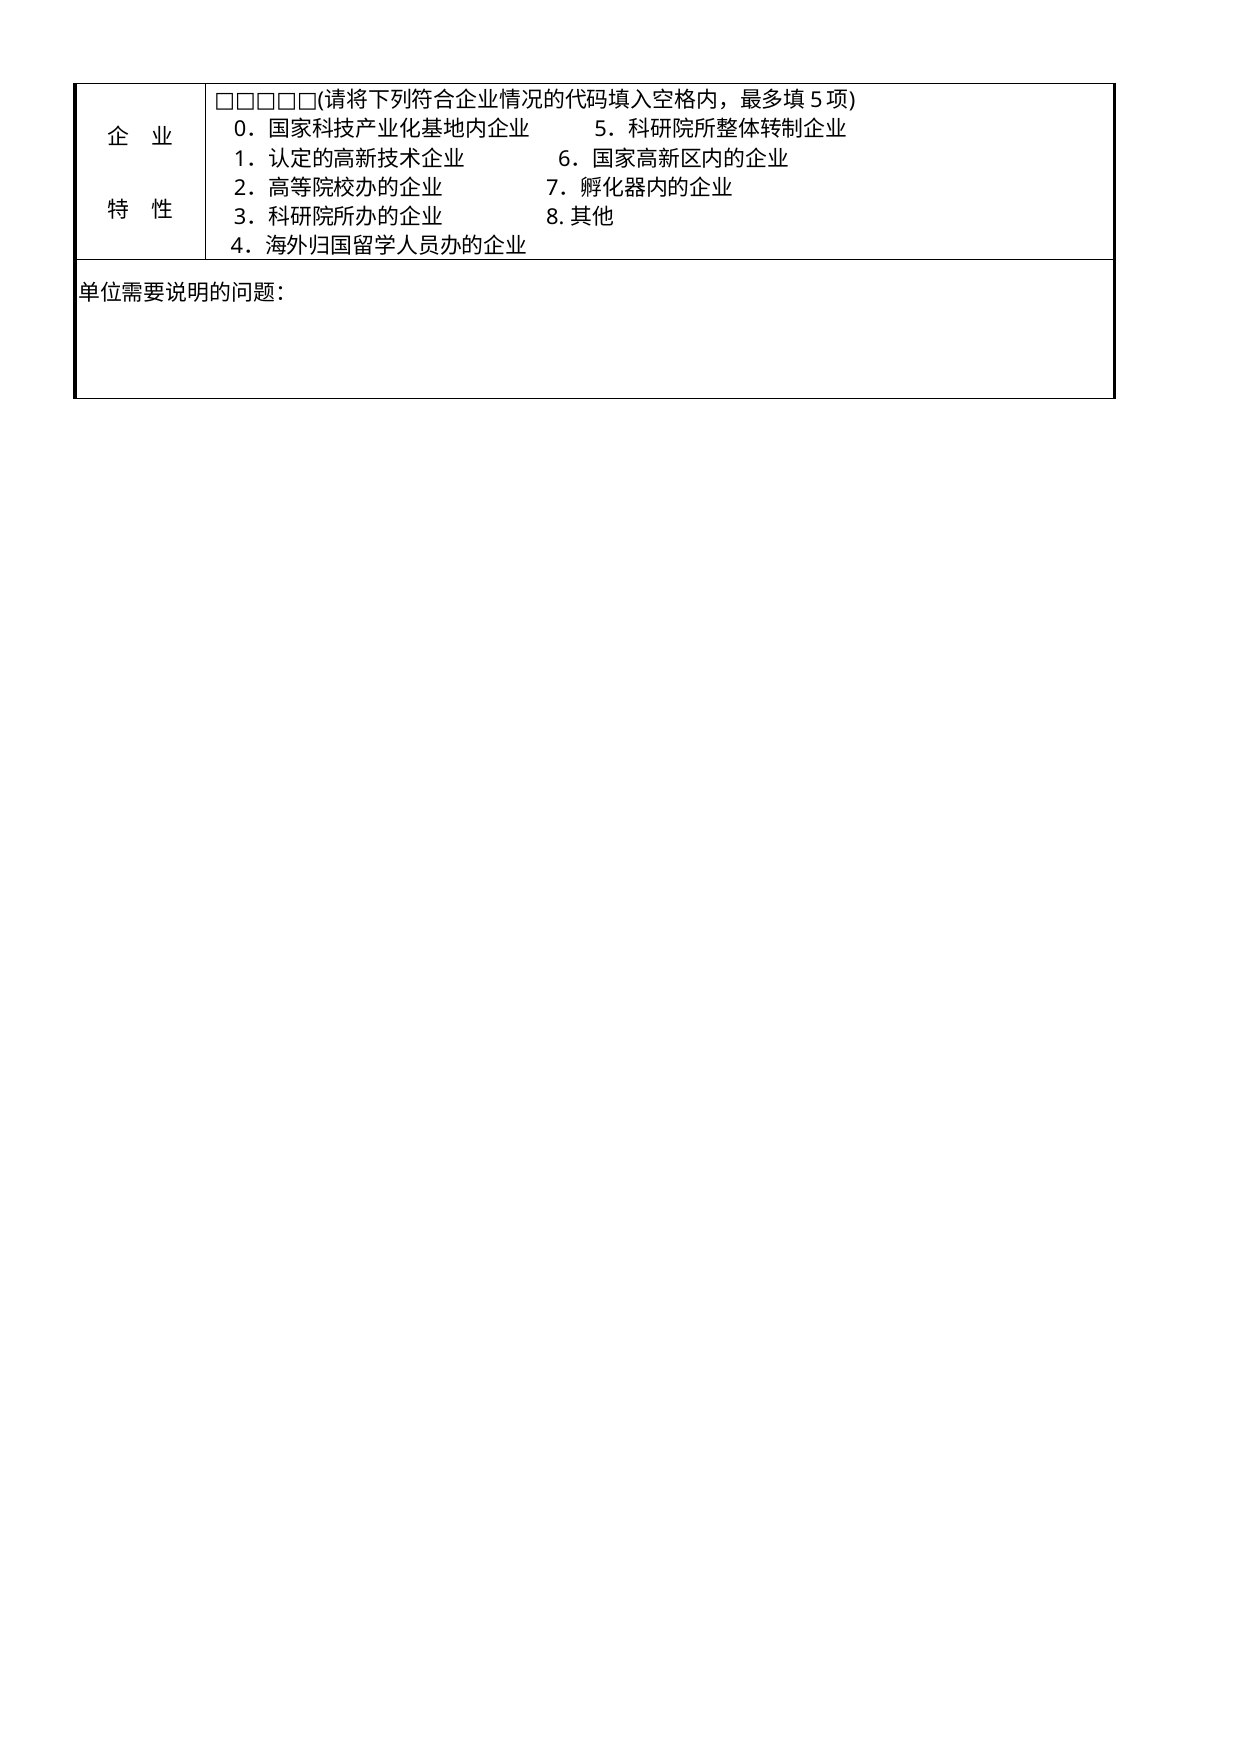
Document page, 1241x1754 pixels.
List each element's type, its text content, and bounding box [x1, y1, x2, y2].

table_cell 企 业 特 性 [77, 84, 205, 259]
table_cell 单位需要说明的问题： [77, 260, 1113, 398]
table_cell □□□□□(请将下列符合企业情况的代码填入空格内，最多填5项) 0．国家科技产业化基地内企业 5．科研院所整体转制企业 1．认定的高新技术企业 6．国家高新区内的企业 2．高等院校办的企业 7．孵化器内的企业 3．科研院所办的企业 8. 其他 4．海外归国留学人员办的企业 [206, 84, 1113, 259]
